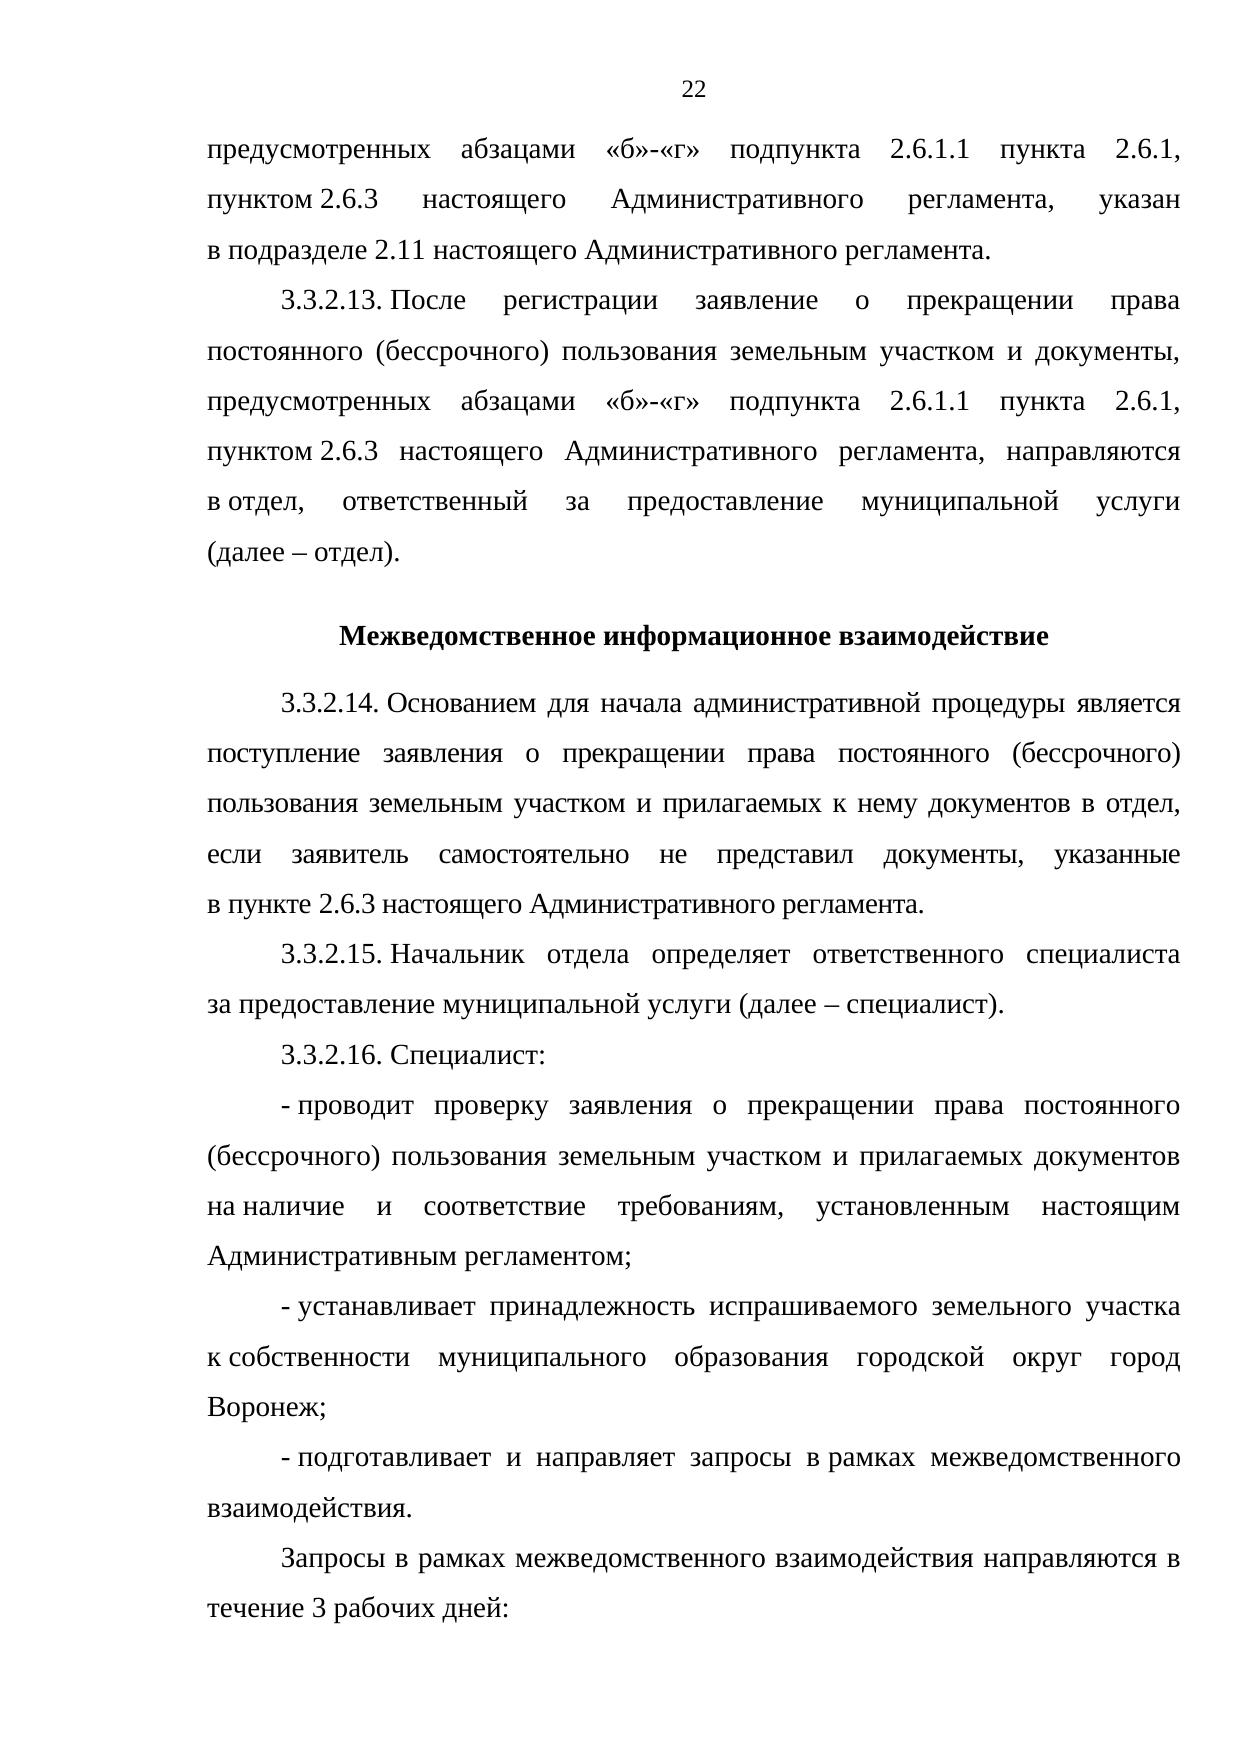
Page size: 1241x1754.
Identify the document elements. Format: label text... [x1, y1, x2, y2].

text 3.3.2.14. Основанием для начала административной процедуры является поступление заявления о прекращении права постоянного (бессрочного) пользования земельным участком и прилагаемых к нему документов в отдел, если заявитель самостоятельно не представил документы, указанные в пункте 2.6.3 настоящего Административного регламента. [207, 685, 1181, 919]
text - проводит проверку заявления о прекращении права постоянного (бессрочного) пользования земельным участком и прилагаемых документов на наличие и соответствие требованиям, установленным настоящим Административным регламентом; [207, 1087, 1181, 1272]
text - подготавливает и направляет запросы в рамках межведомственного взаимодействия. [207, 1439, 1181, 1523]
text 3.3.2.15. Начальник отдела определяет ответственного специалиста за предоставление муниципальной услуги (далее – специалист). [207, 936, 1181, 1020]
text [207, 131, 1181, 266]
text Межведомственное информационное взаимодействие [207, 618, 1181, 651]
text - устанавливает принадлежность испрашиваемого земельного участка к собственности муниципального образования городской округ город Воронеж; [207, 1288, 1181, 1423]
text 3.3.2.13. После регистрации заявление о прекращении права постоянного (бессрочного) пользования земельным участком и документы, предусмотренных абзацами «б»-«г» подпункта 2.6.1.1 пункта 2.6.1, пунктом 2.6.3 настоящего Административного регламента, направляются в отдел, ответственный за предоставление муниципальной услуги (далее – отдел). [207, 282, 1181, 567]
text Запросы в рамках межведомственного взаимодействия направляются в течение 3 рабочих дней: [207, 1540, 1181, 1624]
text 3.3.2.16. Специалист: [207, 1037, 1181, 1071]
